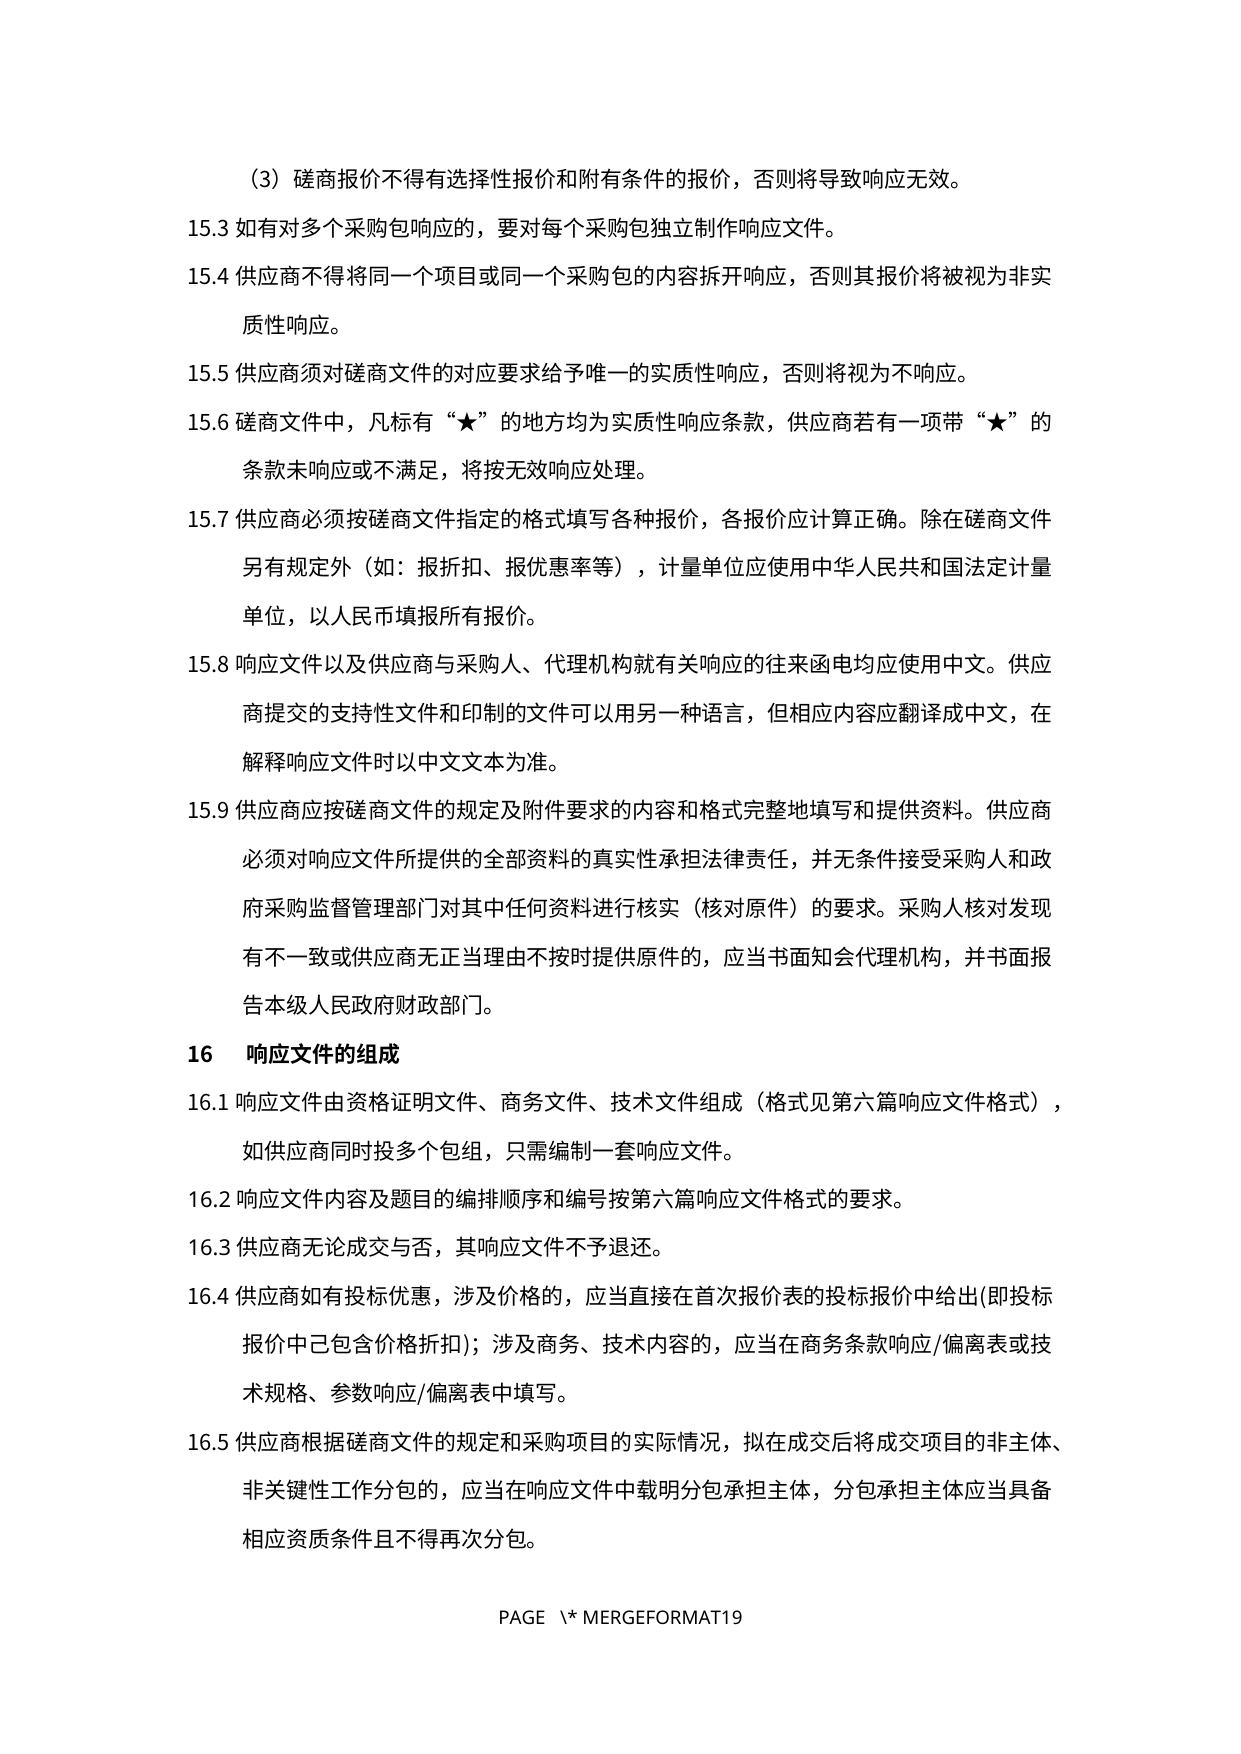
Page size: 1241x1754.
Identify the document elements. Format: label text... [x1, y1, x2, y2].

text 15.9 供应商应按磋商文件的规定及附件要求的内容和格式完整地填写和提供资料。供应商必须对响应文件所提供的全部资料的真实性承担法律责任，并无条件接受采购人和政府采购监督管理部门对其中任何资料进行核实（核对原件）的要求。采购人核对发现有不一致或供应商无正当理由不按时提供原件的，应当书面知会代理机构，并书面报告本级人民政府财政部门。 [187, 793, 1053, 1020]
text 16.1 响应文件由资格证明文件、商务文件、技术文件组成（格式见第六篇响应文件格式），如供应商同时投多个包组，只需编制一套响应文件。 [187, 1084, 1053, 1166]
text 16.2 响应文件内容及题目的编排顺序和编号按第六篇响应文件格式的要求。 [187, 1182, 1053, 1214]
text 15.5 供应商须对磋商文件的对应要求给予唯一的实质性响应，否则将视为不响应。 [187, 356, 1053, 388]
text 16.3 供应商无论成交与否，其响应文件不予退还。 [187, 1230, 1053, 1262]
text 15.7 供应商必须按磋商文件指定的格式填写各种报价，各报价应计算正确。除在磋商文件另有规定外（如：报折扣、报优惠率等），计量单位应使用中华人民共和国法定计量单位，以人民币填报所有报价。 [187, 501, 1053, 631]
text 15.6 磋商文件中，凡标有“★”的地方均为实质性响应条款，供应商若有一项带“★”的条款未响应或不满足，将按无效响应处理。 [187, 404, 1053, 485]
text 16 响应文件的组成 [187, 1036, 1053, 1069]
text （3）磋商报价不得有选择性报价和附有条件的报价，否则将导致响应无效。 [237, 162, 1053, 194]
text 15.4 供应商不得将同一个项目或同一个采购包的内容拆开响应，否则其报价将被视为非实质性响应。 [187, 259, 1053, 340]
text 16.5 供应商根据磋商文件的规定和采购项目的实际情况，拟在成交后将成交项目的非主体、非关键性工作分包的，应当在响应文件中载明分包承担主体，分包承担主体应当具备相应资质条件且不得再次分包。 [187, 1424, 1053, 1554]
text 16.4 供应商如有投标优惠，涉及价格的，应当直接在首次报价表的投标报价中给出(即投标报价中己包含价格折扣)；涉及商务、技术内容的，应当在商务条款响应/偏离表或技术规格、参数响应/偏离表中填写。 [187, 1278, 1053, 1408]
text 15.8 响应文件以及供应商与采购人、代理机构就有关响应的往来函电均应使用中文。供应商提交的支持性文件和印制的文件可以用另一种语言，但相应内容应翻译成中文，在解释响应文件时以中文文本为准。 [187, 647, 1053, 777]
text 15.3 如有对多个采购包响应的，要对每个采购包独立制作响应文件。 [187, 210, 1053, 243]
